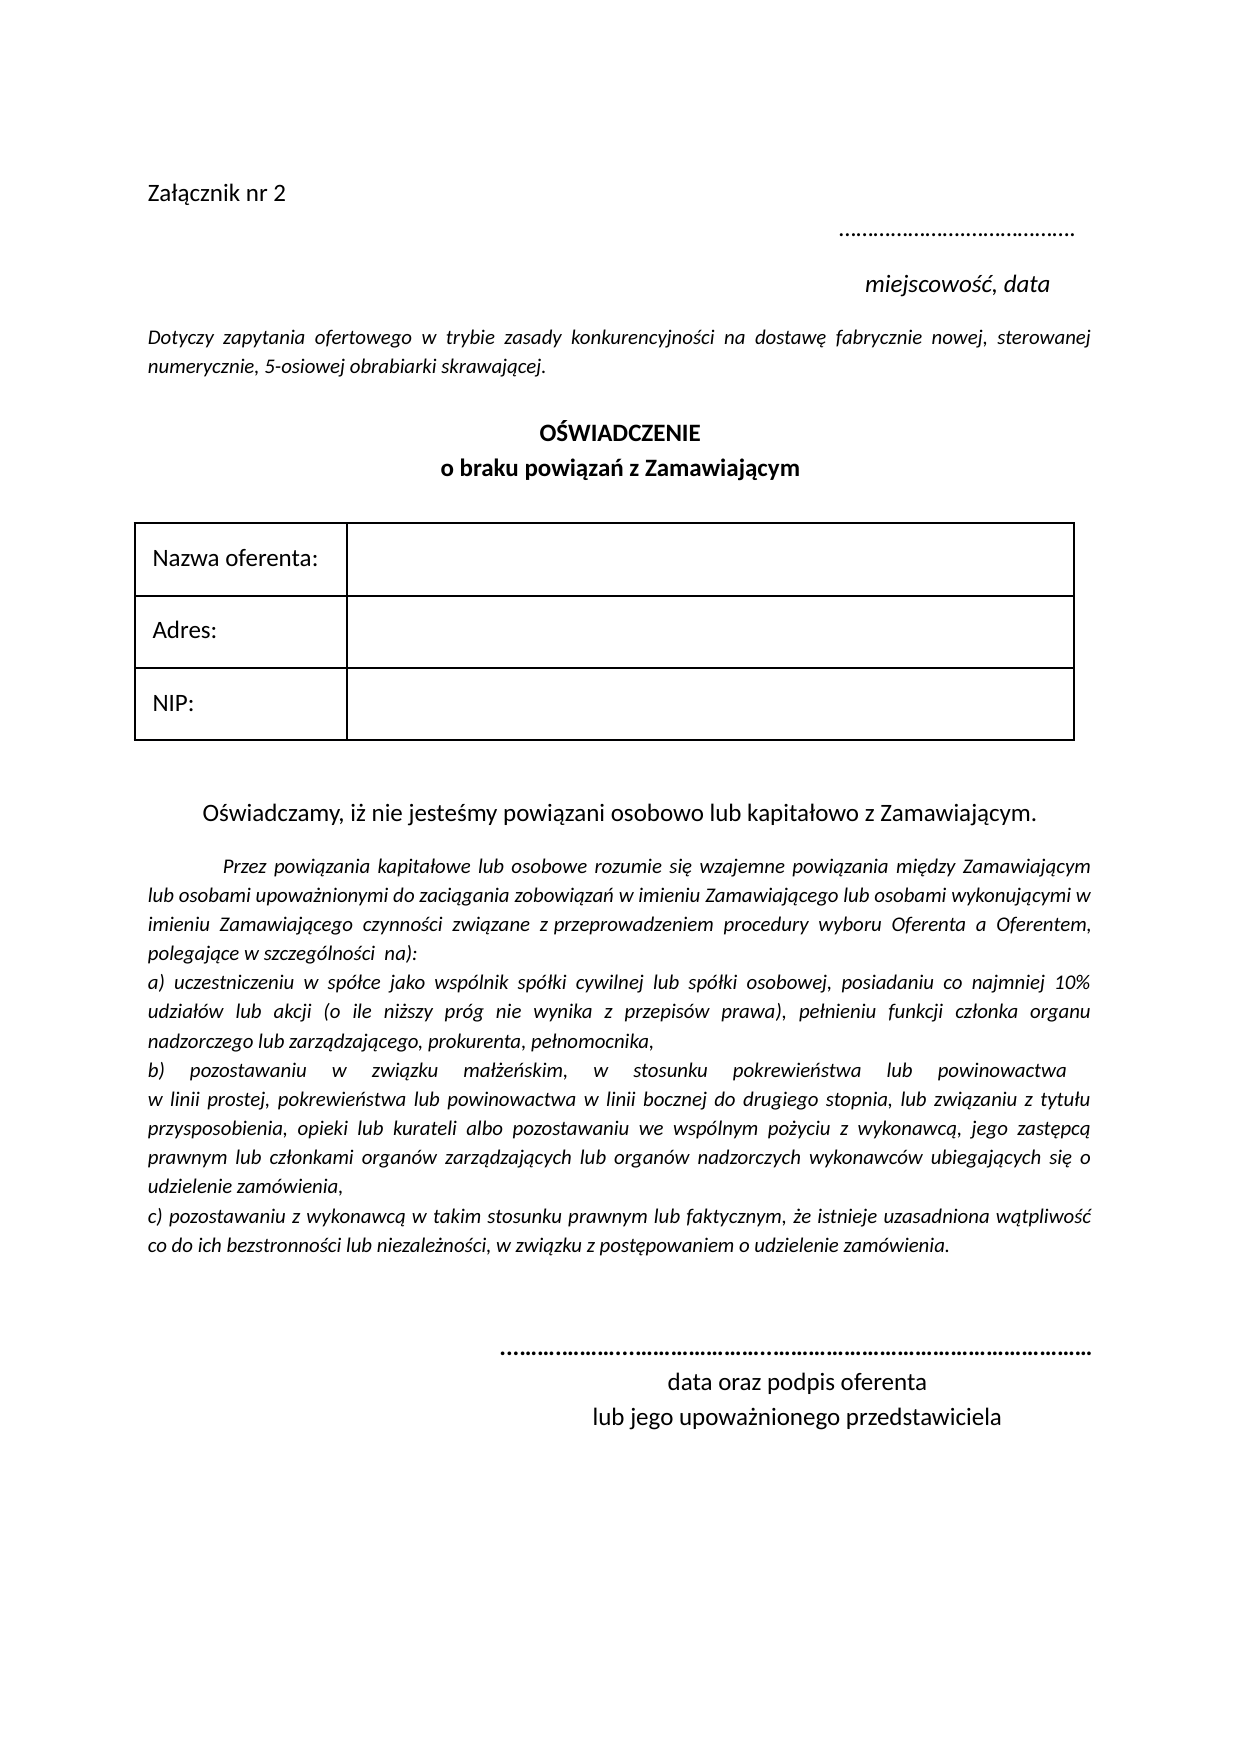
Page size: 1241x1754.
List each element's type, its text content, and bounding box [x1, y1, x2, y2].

table_header Nazwa oferenta: [136, 524, 346, 594]
table_cell [348, 669, 1073, 739]
table_cell [348, 597, 1073, 667]
text ………………….………………. [823, 212, 1092, 243]
text o braku powiązań z Zamawiającym [148, 452, 1092, 483]
text b) pozostawaniu w związku małżeńskim, w stosunku pokrewieństwa lub powinowactwa w linii prostej, pokrewieństwa lub powinowactwa w linii bocznej do drugiego stopnia, lub związaniu z tytułu przysposobienia, opieki lub kurateli albo pozostawaniu we wspólnym pożyciu z wykonawcą, jego zastępcą prawnym lub członkami organów zarządzających lub organów nadzorczych wykonawców ubiegających się o udzielenie zamówienia, [148, 1057, 1092, 1199]
text a) uczestniczeniu w spółce jako wspólnik spółki cywilnej lub spółki osobowej, posiadaniu co najmniej 10% udziałów lub akcji (o ile niższy próg nie wynika z przepisów prawa), pełnieniu funkcji członka organu nadzorczego lub zarządzającego, prokurenta, pełnomocnika, [148, 969, 1092, 1053]
table_header [348, 524, 1073, 594]
text Dotyczy zapytania ofertowego w trybie zasady konkurencyjności na dostawę fabrycznie nowej, sterowanej numerycznie, 5-osiowej obrabiarki skrawającej. [148, 324, 1092, 378]
table_cell Adres: [136, 597, 346, 667]
text OŚWIADCZENIE [148, 417, 1092, 448]
text data oraz podpis oferenta lub jego upoważnionego przedstawiciela [502, 1366, 1092, 1432]
text Załącznik nr 2 [148, 177, 1092, 208]
text Oświadczamy, iż nie jesteśmy powiązani osobowo lub kapitałowo z Zamawiającym. [148, 797, 1092, 827]
text c) pozostawaniu z wykonawcą w takim stosunku prawnym lub faktycznym, że istnieje uzasadniona wątpliwość co do ich bezstronności lub niezależności, w związku z postępowaniem o udzielenie zamówienia. [148, 1203, 1092, 1257]
table_cell NIP: [136, 669, 346, 739]
text miejscowość, data [823, 268, 1092, 298]
text Przez powiązania kapitałowe lub osobowe rozumie się wzajemne powiązania między Zamawiającym lub osobami upoważnionymi do zaciągania zobowiązań w imieniu Zamawiającego lub osobami wykonującymi w imieniu Zamawiającego czynności związane z przeprowadzeniem procedury wyboru Oferenta a Oferentem, polegające w szczególności na): [148, 853, 1092, 966]
text ...…….………...…………………..……………………………………………… [148, 1331, 1092, 1362]
